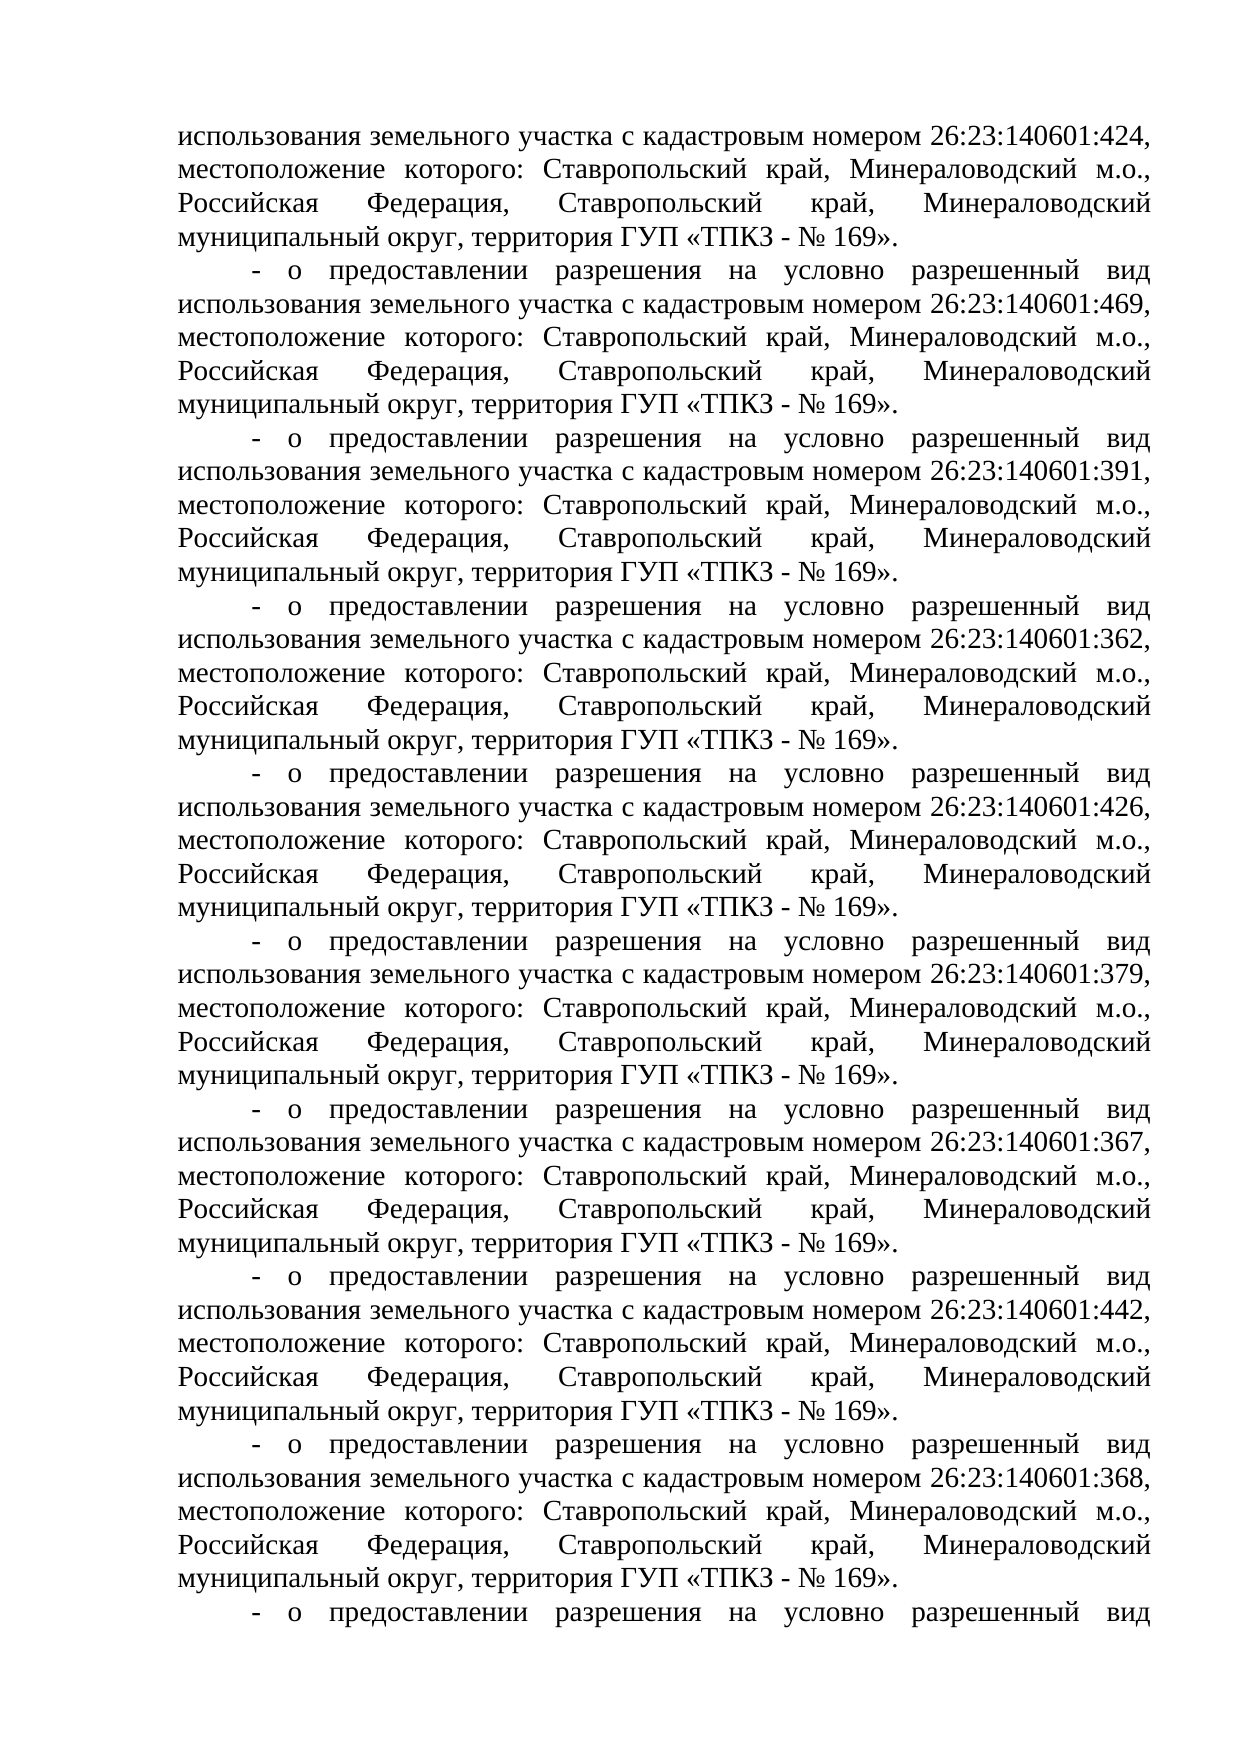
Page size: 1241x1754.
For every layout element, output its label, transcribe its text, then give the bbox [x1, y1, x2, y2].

text - о предоставлении разрешения на условно разрешенный вид использования земельного участка с кадастровым номером 26:23:140601:368, местоположение которого: Ставропольский край, Минераловодский м.о., Российская Федерация, Ставропольский край, Минераловодский муниципальный округ, территория ГУП «ТПКЗ - № 169». [177, 1426, 1152, 1594]
text - о предоставлении разрешения на условно разрешенный вид использования земельного участка с кадастровым номером 26:23:140601:379, местоположение которого: Ставропольский край, Минераловодский м.о., Российская Федерация, Ставропольский край, Минераловодский муниципальный округ, территория ГУП «ТПКЗ - № 169». [177, 923, 1152, 1091]
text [177, 118, 1152, 252]
text - о предоставлении разрешения на условно разрешенный вид использования земельного участка с кадастровым номером 26:23:140601:442, местоположение которого: Ставропольский край, Минераловодский м.о., Российская Федерация, Ставропольский край, Минераловодский муниципальный округ, территория ГУП «ТПКЗ - № 169». [177, 1258, 1152, 1426]
text - о предоставлении разрешения на условно разрешенный вид использования земельного участка с кадастровым номером 26:23:140601:426, местоположение которого: Ставропольский край, Минераловодский м.о., Российская Федерация, Ставропольский край, Минераловодский муниципальный округ, территория ГУП «ТПКЗ - № 169». [177, 755, 1152, 923]
text - о предоставлении разрешения на условно разрешенный вид использования земельного участка с кадастровым номером 26:23:140601:367, местоположение которого: Ставропольский край, Минераловодский м.о., Российская Федерация, Ставропольский край, Минераловодский муниципальный округ, территория ГУП «ТПКЗ - № 169». [177, 1091, 1152, 1258]
text - о предоставлении разрешения на условно разрешенный вид использования земельного участка с кадастровым номером 26:23:140601:391, местоположение которого: Ставропольский край, Минераловодский м.о., Российская Федерация, Ставропольский край, Минераловодский муниципальный округ, территория ГУП «ТПКЗ - № 169». [177, 420, 1152, 588]
text - о предоставлении разрешения на условно разрешенный вид использования земельного участка с кадастровым номером 26:23:140601:362, местоположение которого: Ставропольский край, Минераловодский м.о., Российская Федерация, Ставропольский край, Минераловодский муниципальный округ, территория ГУП «ТПКЗ - № 169». [177, 588, 1152, 755]
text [177, 1594, 1152, 1627]
text - о предоставлении разрешения на условно разрешенный вид использования земельного участка с кадастровым номером 26:23:140601:469, местоположение которого: Ставропольский край, Минераловодский м.о., Российская Федерация, Ставропольский край, Минераловодский муниципальный округ, территория ГУП «ТПКЗ - № 169». [177, 252, 1152, 420]
